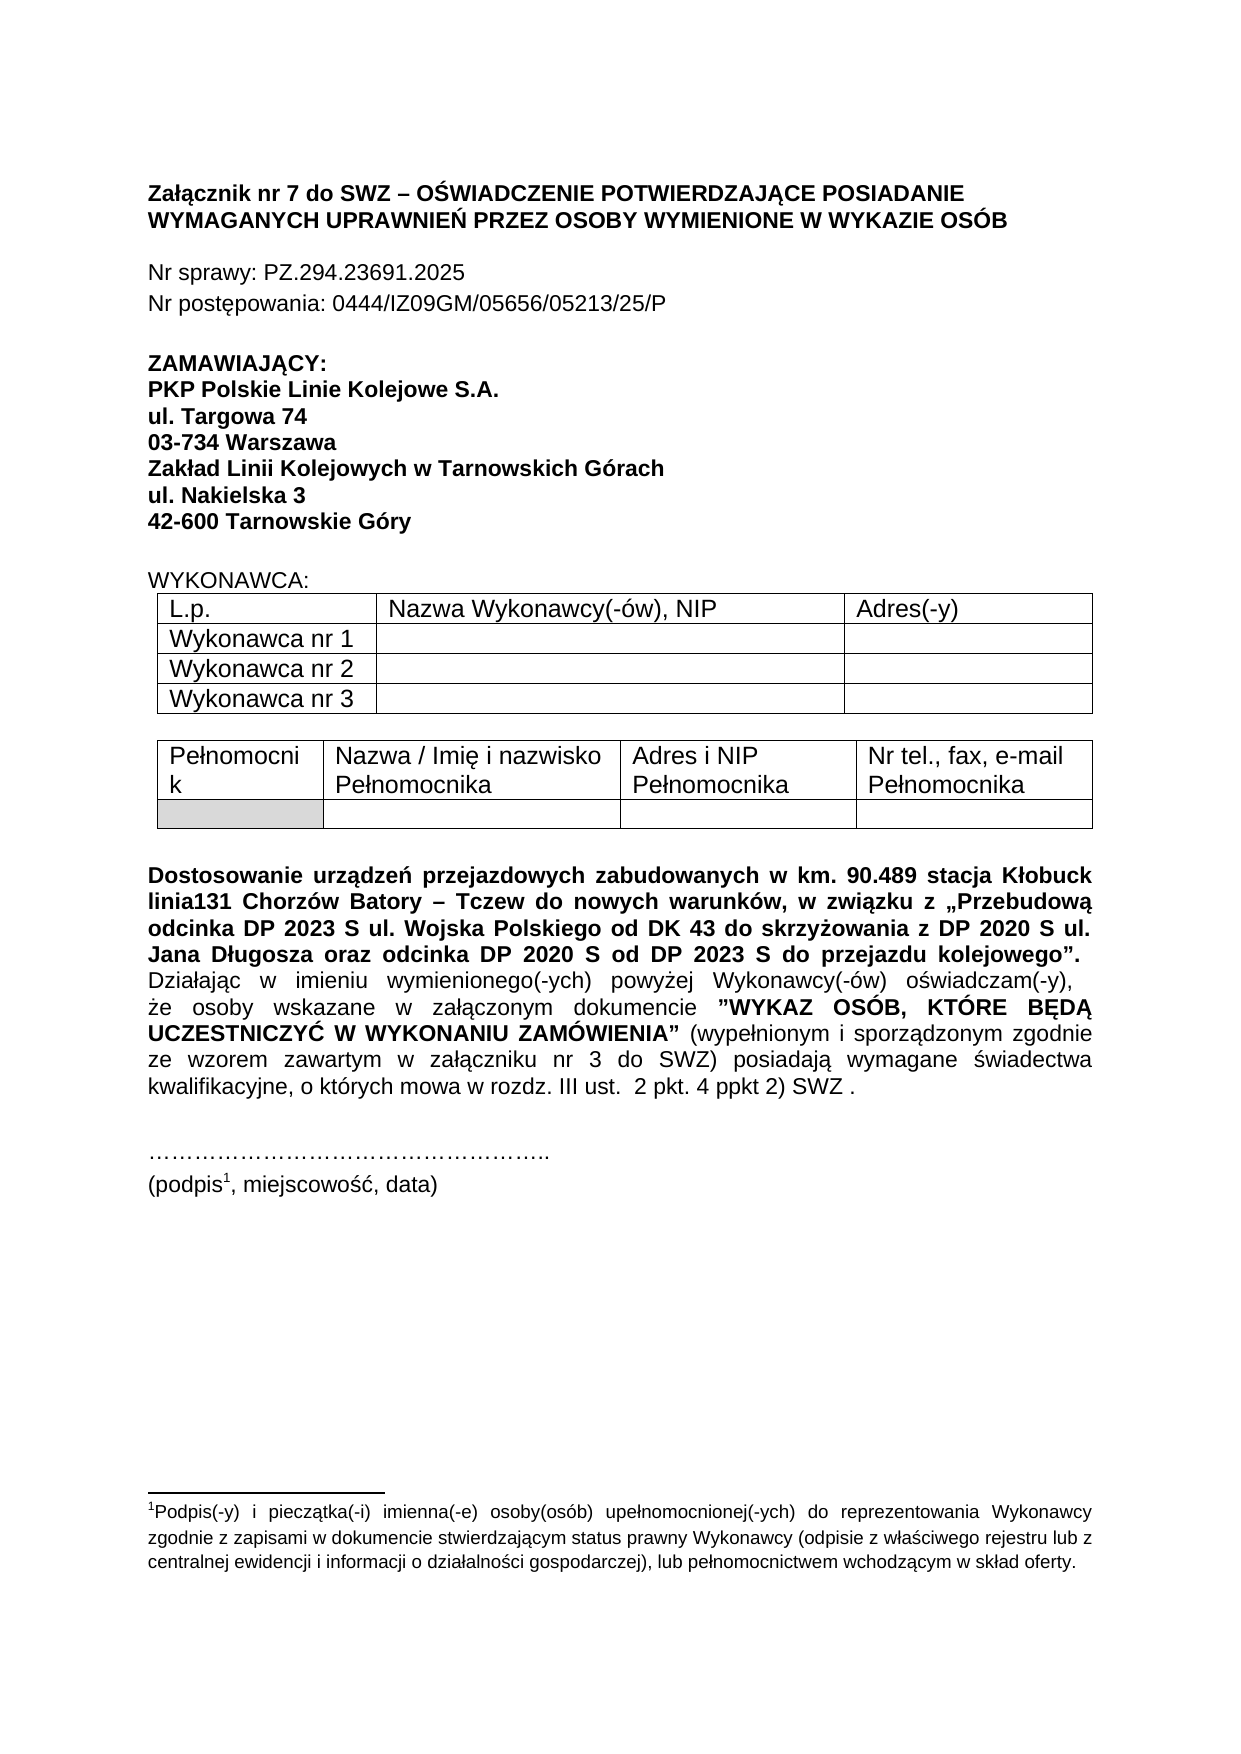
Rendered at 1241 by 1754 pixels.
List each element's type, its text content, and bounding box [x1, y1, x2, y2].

table_cell Wykonawca nr 1 [158, 624, 376, 653]
text Nr sprawy: PZ.294.23691.2025 [148, 259, 1093, 286]
table_header Pełnomocnik [158, 741, 323, 798]
text 03-734 Warszawa [148, 429, 1093, 455]
table_cell Wykonawca nr 3 [158, 684, 376, 712]
table_header Adres(-y) [845, 594, 1092, 623]
text Zakład Linii Kolejowych w Tarnowskich Górach [148, 455, 1093, 482]
text ul. Nakielska 3 [148, 482, 1093, 508]
text Nr postępowania: 0444/IZ09GM/05656/05213/25/P [148, 289, 1093, 316]
text Dostosowanie urządzeń przejazdowych zabudowanych w km. 90.489 stacja Kłobuck linia131 Chorzów Batory – Tczew do nowych warunków, w związku z „Przebudową odcinka DP 2023 S ul. Wojska Polskiego od DK 43 do skrzyżowania z DP 2020 S ul. Jana Długosza oraz odcinka DP 2020 S od DP 2023 S do przejazdu kolejowego”. Działając w imieniu wymienionego(-ych) powyżej Wykonawcy(-ów) oświadczam(-y), że osoby wskazane w załączonym dokumencie ”WYKAZ OSÓB, KTÓRE BĘDĄ UCZESTNICZYĆ W WYKONANIU ZAMÓWIENIA” (wypełnionym i sporządzonym zgodnie ze wzorem zawartym w załączniku nr 3 do SWZ) posiadają wymagane świadectwa kwalifikacyjne, o których mowa w rozdz. III ust. 2 pkt. 4 ppkt 2) SWZ . [148, 862, 1093, 1099]
table_header Nazwa / Imię i nazwisko Pełnomocnika [324, 741, 620, 798]
table_cell [377, 654, 844, 683]
table_cell [324, 800, 620, 828]
text 42-600 Tarnowskie Góry [148, 508, 1093, 534]
text PKP Polskie Linie Kolejowe S.A. [148, 376, 1093, 403]
table_cell Wykonawca nr 2 [158, 654, 376, 683]
table_header Adres i NIP Pełnomocnika [621, 741, 856, 798]
text (podpis, miejscowość, data) [148, 1171, 1093, 1197]
text ul. Targowa 74 [148, 403, 1093, 429]
table_cell [845, 684, 1092, 712]
table_cell [621, 800, 856, 828]
table_cell [377, 684, 844, 712]
table_cell [845, 654, 1092, 683]
table_cell [377, 624, 844, 653]
table_cell [857, 800, 1092, 828]
table_cell [158, 800, 323, 828]
table_cell [845, 624, 1092, 653]
text Załącznik nr 7 do SWZ – OŚWIADCZENIE POTWIERDZAJĄCE POSIADANIE WYMAGANYCH UPRAWNIEŃ PRZEZ OSOBY WYMIENIONE W WYKAZIE OSÓB [148, 180, 1093, 233]
table_header Nazwa Wykonawcy(-ów), NIP [377, 594, 844, 623]
text WYKONAWCA: [148, 567, 1093, 593]
text …………………………………………….. [148, 1138, 1093, 1164]
text ZAMAWIAJĄCY: [148, 350, 1093, 376]
table_header Nr tel., fax, e-mail Pełnomocnika [857, 741, 1092, 798]
table_header L.p. [158, 594, 376, 623]
